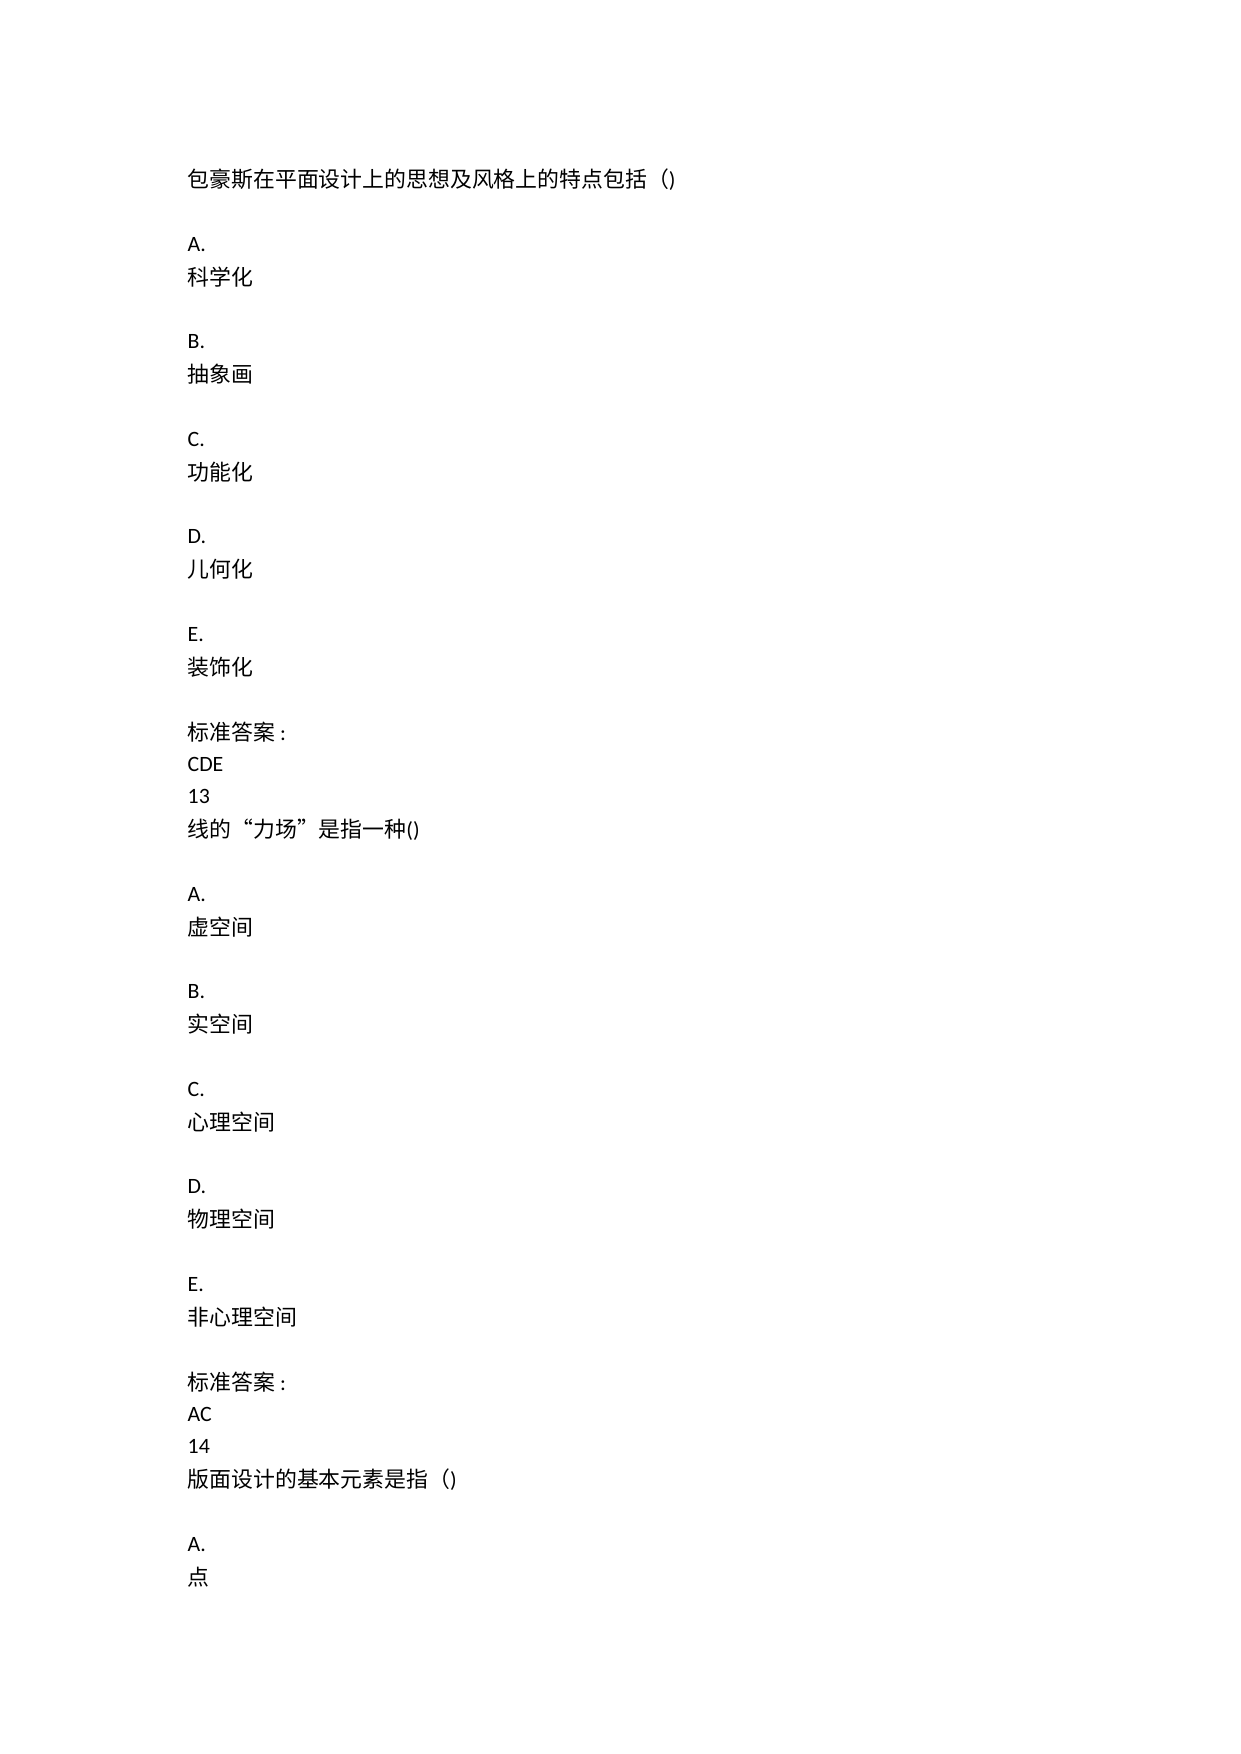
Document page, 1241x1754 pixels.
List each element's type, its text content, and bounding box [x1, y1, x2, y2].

text 版面设计的基本元素是指（) [187, 1462, 1053, 1494]
text D. [187, 1169, 1053, 1202]
text E. [187, 1267, 1053, 1299]
text B. [187, 324, 1053, 357]
text AC [187, 1397, 1053, 1429]
text CDE [187, 747, 1053, 779]
text E. [187, 617, 1053, 649]
text 点 [187, 1559, 1053, 1592]
text 心理空间 [187, 1104, 1053, 1137]
text C. [187, 422, 1053, 454]
text A. [187, 1527, 1053, 1559]
text 实空间 [187, 1007, 1053, 1039]
text D. [187, 519, 1053, 552]
text 标准答案 : [187, 714, 1053, 747]
text 功能化 [187, 454, 1053, 487]
text 线的“力场”是指一种() [187, 812, 1053, 844]
text 13 [187, 779, 1053, 812]
text 儿何化 [187, 552, 1053, 584]
text 科学化 [187, 259, 1053, 292]
text 包豪斯在平面设计上的思想及风格上的特点包括（) [187, 162, 1053, 194]
text 14 [187, 1429, 1053, 1462]
text 物理空间 [187, 1202, 1053, 1234]
text 抽象画 [187, 357, 1053, 389]
text A. [187, 227, 1053, 259]
text A. [187, 877, 1053, 909]
text C. [187, 1072, 1053, 1104]
text 标准答案 : [187, 1364, 1053, 1397]
text 非心理空间 [187, 1299, 1053, 1332]
text 装饰化 [187, 649, 1053, 682]
text 虚空间 [187, 909, 1053, 942]
text B. [187, 974, 1053, 1007]
